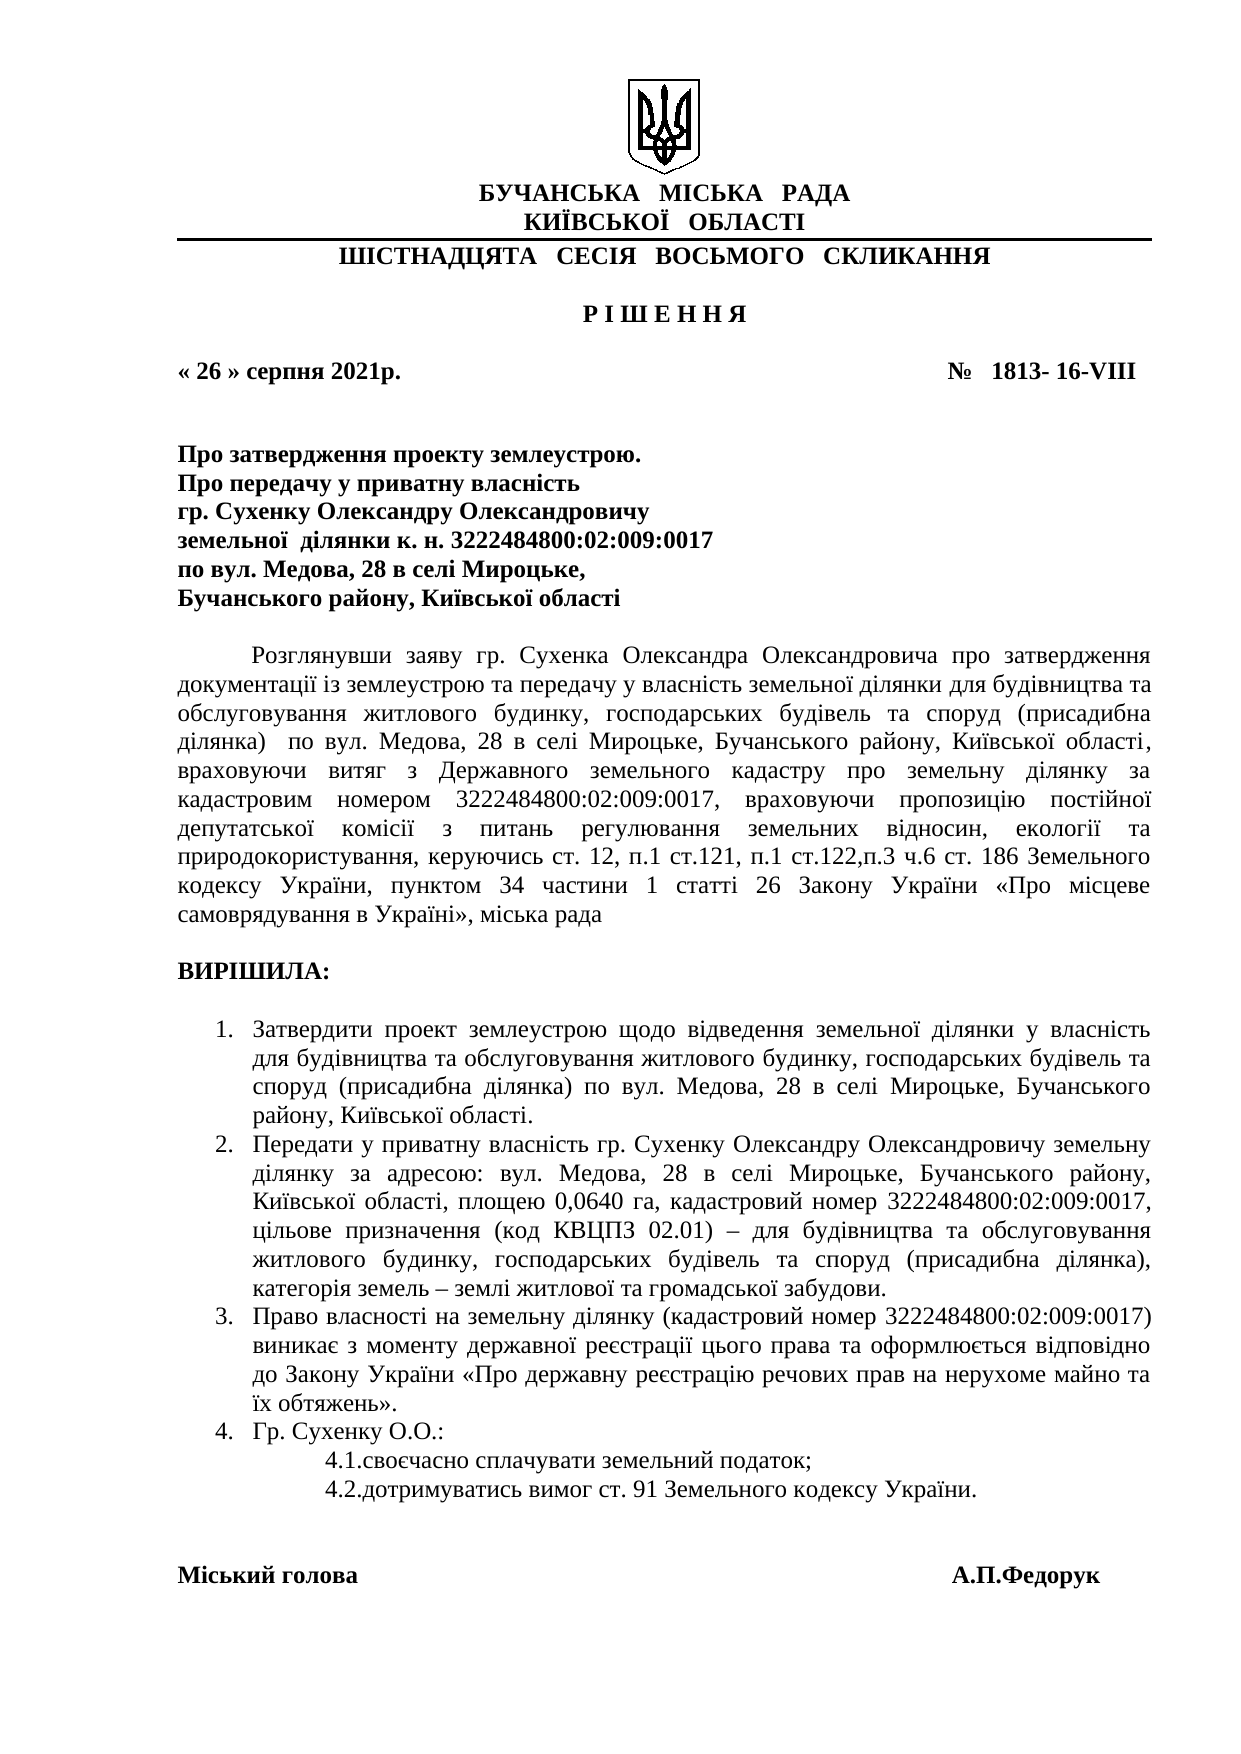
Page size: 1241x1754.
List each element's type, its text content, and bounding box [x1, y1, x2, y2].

text ШІСТНАДЦЯТА СЕСІЯ ВОСЬМОГО СКЛИКАННЯ [177, 241, 1152, 270]
text гр. Сухенку Олександру Олександровичу [177, 496, 1152, 525]
list Гр. Сухенку О.О.: [215, 1416, 1152, 1445]
list Право власності на земельну ділянку (кадастровий номер 3222484800:02:009:0017) виникає з моменту державної реєстрації цього права та оформлюється відповідно до Закону України «Про державну реєстрацію речових прав на нерухоме майно та їх обтяжень». [215, 1301, 1152, 1416]
list Передати у приватну власність гр. Сухенку Олександру Олександровичу земельну ділянку за адресою: вул. Медова, 28 в селі Мироцьке, Бучанського району, Київської області, площею 0,0640 га, кадастровий номер 3222484800:02:009:0017, цільове призначення (код КВЦПЗ 02.01) – для будівництва та обслуговування житлового будинку, господарських будівель та споруд (присадибна ділянка), категорія земель – землі житлової та громадської забудови. [215, 1129, 1152, 1301]
text Про затвердження проекту землеустрою. [177, 439, 1152, 468]
text ВИРІШИЛА: [177, 956, 1152, 985]
text 4.2.дотримуватись вимог ст. 91 Земельного кодексу України. [325, 1474, 1152, 1503]
text КИЇВСЬКОЇ ОБЛАСТІ [177, 207, 1152, 238]
text Розглянувши заяву гр. Сухенка Олександра Олександровича про затвердження документації із землеустрою та передачу у власність земельної ділянки для будівництва та обслуговування житлового будинку, господарських будівель та споруд (присадибна ділянка) по вул. Медова, 28 в селі Мироцьке, Бучанського району, Київської області, враховуючи витяг з Державного земельного кадастру про земельну ділянку за кадастровим номером 3222484800:02:009:0017, враховуючи пропозицію постійної депутатської комісії з питань регулювання земельних відносин, екології та природокористування, керуючись ст. 12, п.1 ст.121, п.1 ст.122,п.3 ч.6 ст. 186 Земельного кодексу України, пунктом 34 частини 1 статті 26 Закону України «Про місцеве самоврядування в Україні», міська рада [177, 640, 1152, 928]
text 4.1.своєчасно сплачувати земельний податок; [325, 1445, 1152, 1474]
text БУЧАНСЬКА МІСЬКА РАДА [177, 178, 1152, 207]
text Міський голова А.П.Федорук [177, 1560, 1152, 1589]
text Бучанського району, Київської області [177, 583, 1152, 611]
text Про передачу у приватну власність [177, 468, 1152, 496]
text « 26 » серпня 2021р. № 1813- 16-VІІІ [177, 356, 1152, 385]
text земельної ділянки к. н. 3222484800:02:009:0017 [177, 525, 1152, 554]
text Р І Ш Е Н Н Я [177, 299, 1152, 327]
list Затвердити проект землеустрою щодо відведення земельної ділянки у власність для будівництва та обслуговування житлового будинку, господарських будівель та споруд (присадибна ділянка) по вул. Медова, 28 в селі Мироцьке, Бучанського району, Київської області. [215, 1014, 1152, 1129]
text по вул. Медова, 28 в селі Мироцьке, [177, 554, 1152, 583]
